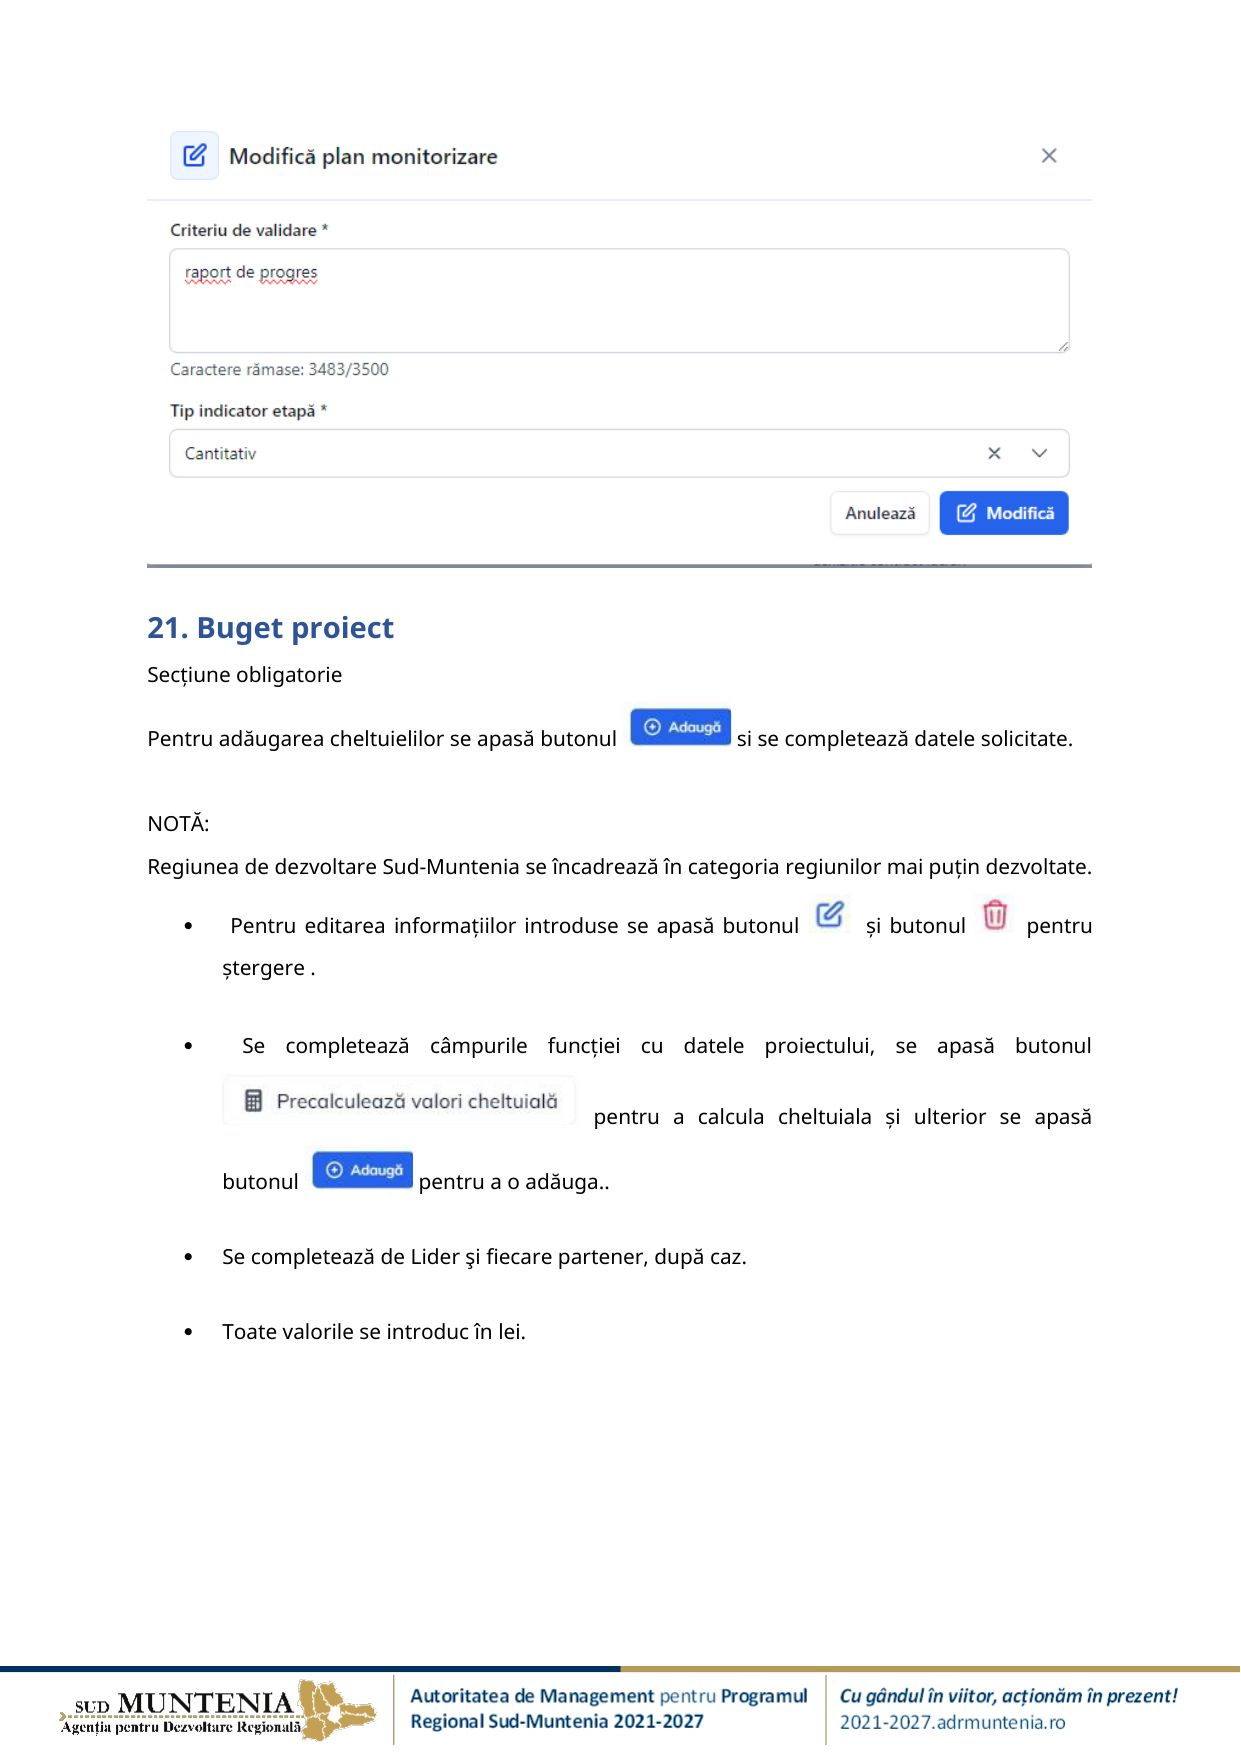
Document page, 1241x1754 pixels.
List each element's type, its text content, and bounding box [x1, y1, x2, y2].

list Se completează câmpurile funcției cu datele proiectului, se apasă butonul pentru a calcula cheltuiala și ulterior se apasă butonul pentru a o adăuga.. [184, 1029, 1093, 1194]
list Pentru editarea informațiilor introduse se apasă butonul și butonul pentru ștergere . [184, 894, 1093, 982]
picture [0, 1666, 1241, 1746]
list Toate valorile se introduc în lei. [184, 1317, 1093, 1346]
text NOTĂ: [147, 809, 1093, 838]
text Secțiune obligatorie [147, 660, 1093, 688]
picture [147, 120, 1092, 568]
text Regiunea de dezvoltare Sud-Muntenia se încadrează în categoria regiunilor mai puțin dezvoltate. [147, 852, 1093, 880]
text Pentru adăugarea cheltuielilor se apasă butonul si se completează datele solicitate. [147, 703, 1093, 752]
list Se completează de Lider şi fiecare partener, după caz. [184, 1242, 1093, 1270]
subtitle 21. Buget proiect [147, 608, 1093, 647]
